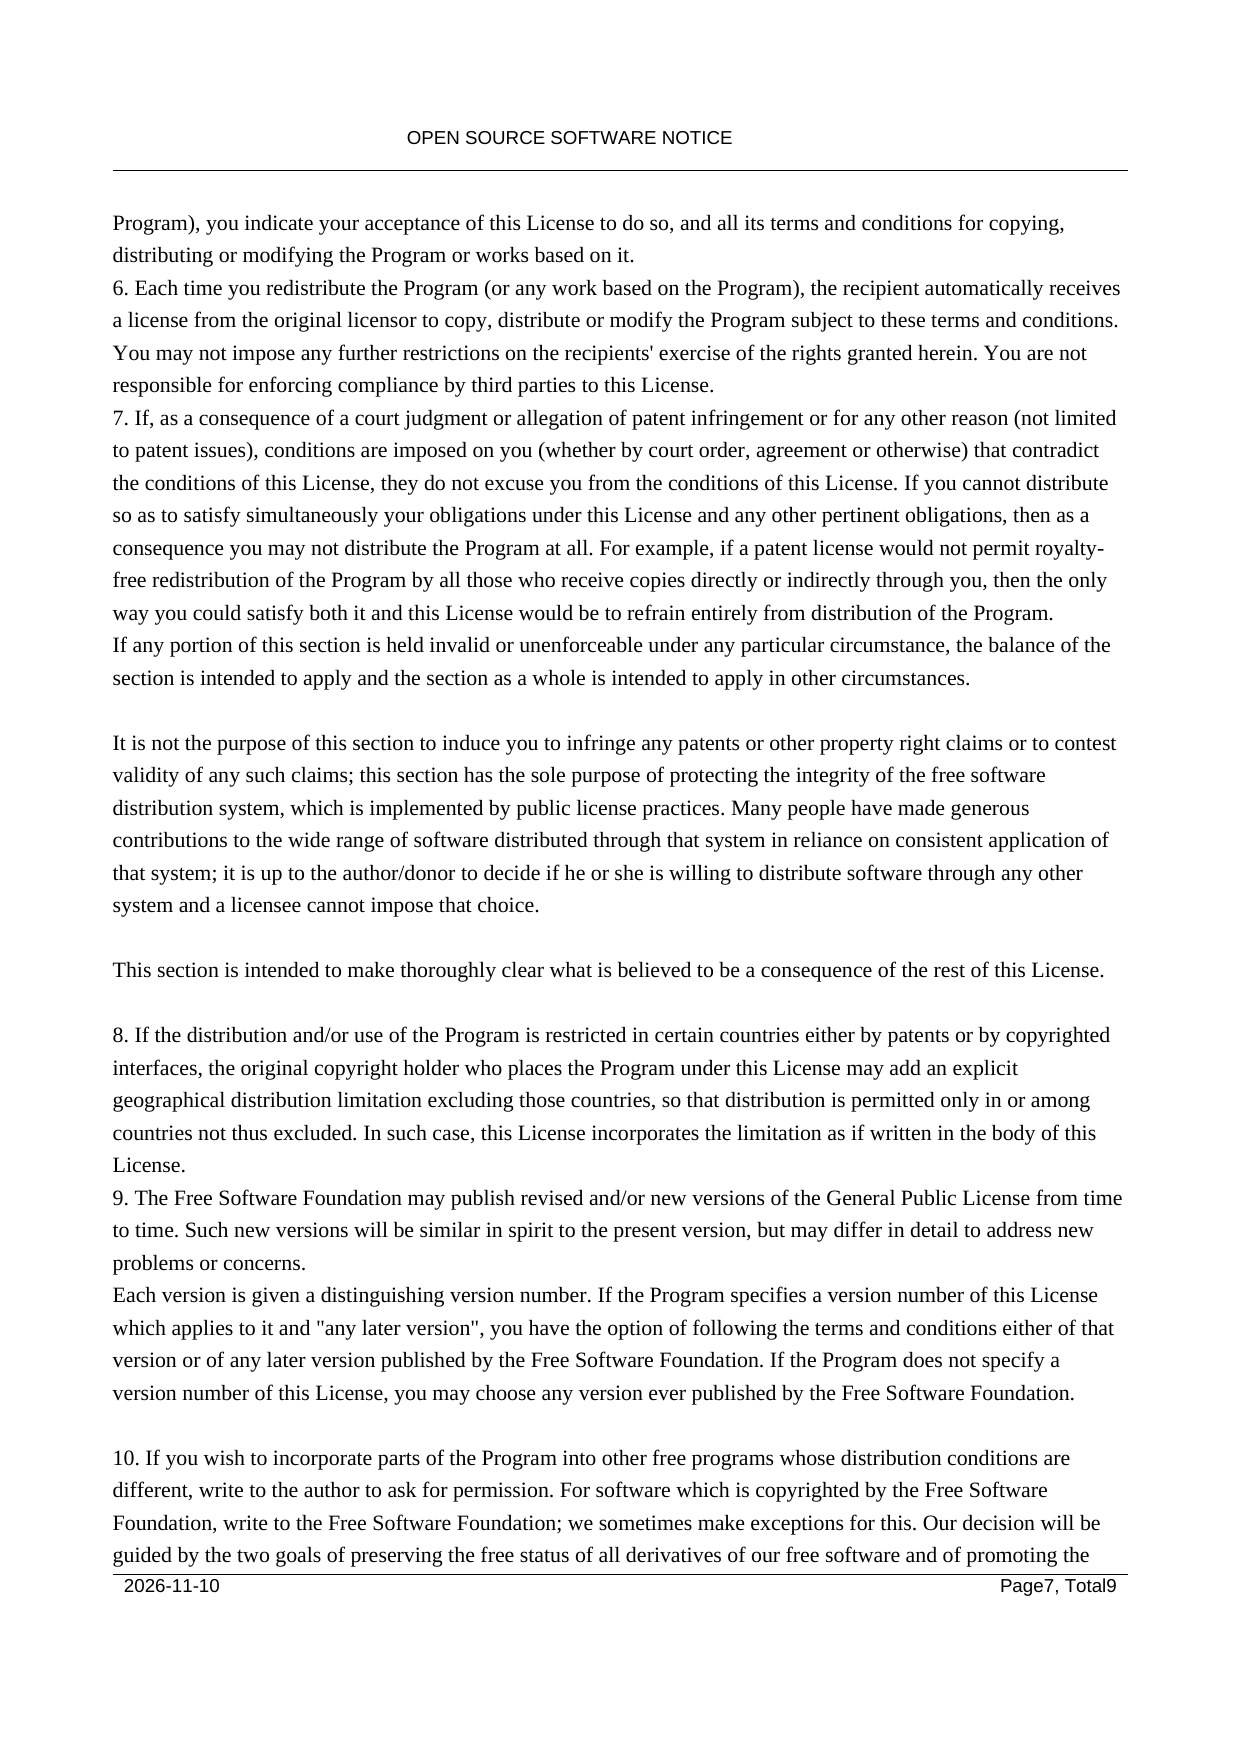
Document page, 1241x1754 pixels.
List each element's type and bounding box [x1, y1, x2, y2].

text [112, 206, 1128, 1571]
